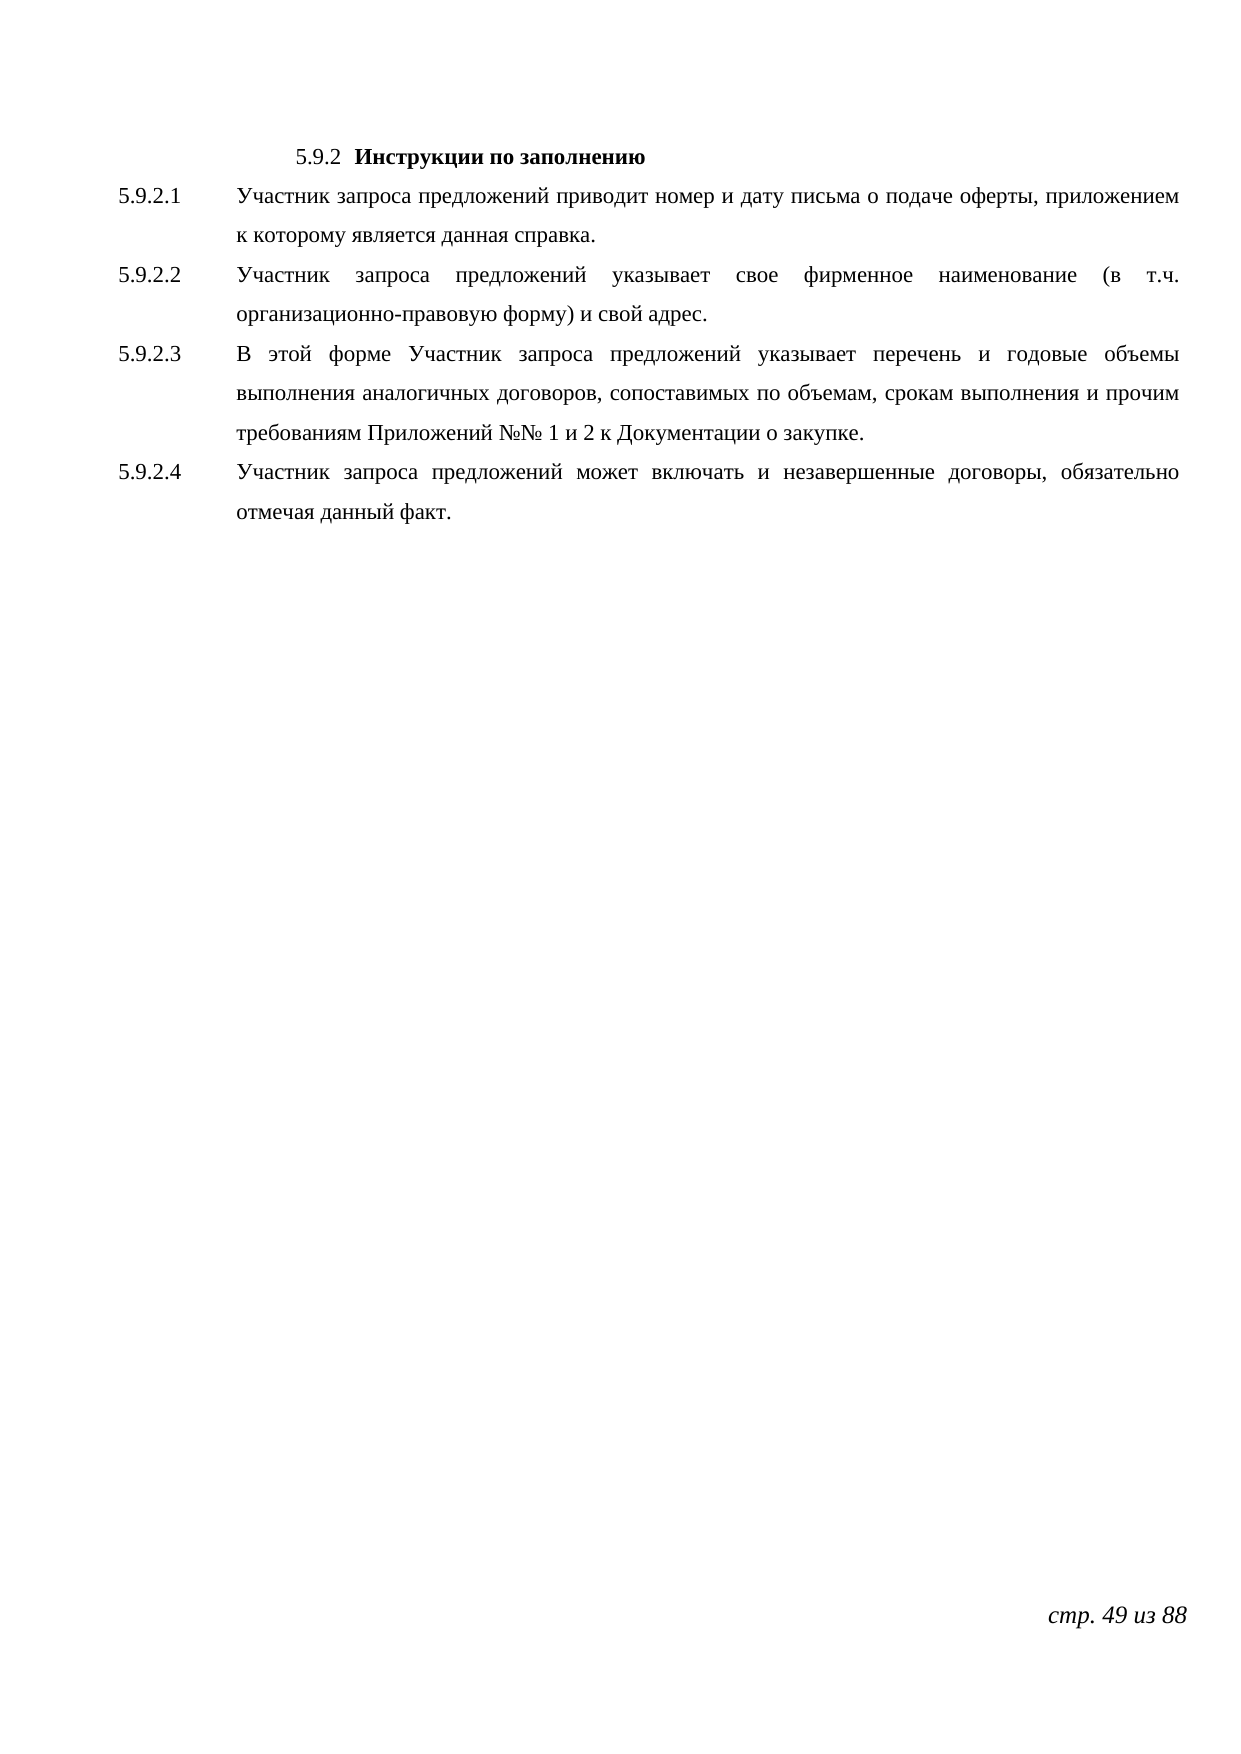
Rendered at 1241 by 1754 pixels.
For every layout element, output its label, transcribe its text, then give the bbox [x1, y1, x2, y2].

text Участник запроса предложений может включать и незавершенные договоры, обязательно отмечая данный факт. [118, 458, 1181, 524]
text Участник запроса предложений указывает свое фирменное наименование (в т.ч. организационно-правовую форму) и свой адрес. [118, 261, 1181, 327]
text В этой форме Участник запроса предложений указывает перечень и годовые объемы выполнения аналогичных договоров, сопоставимых по объемам, срокам выполнения и прочим требованиям Приложений №№ 1 и 2 к Документации о закупке. [118, 340, 1181, 445]
text Участник запроса предложений приводит номер и дату письма о подаче оферты, приложением к которому является данная справка. [118, 182, 1181, 248]
text Инструкции по заполнению [236, 143, 1181, 169]
